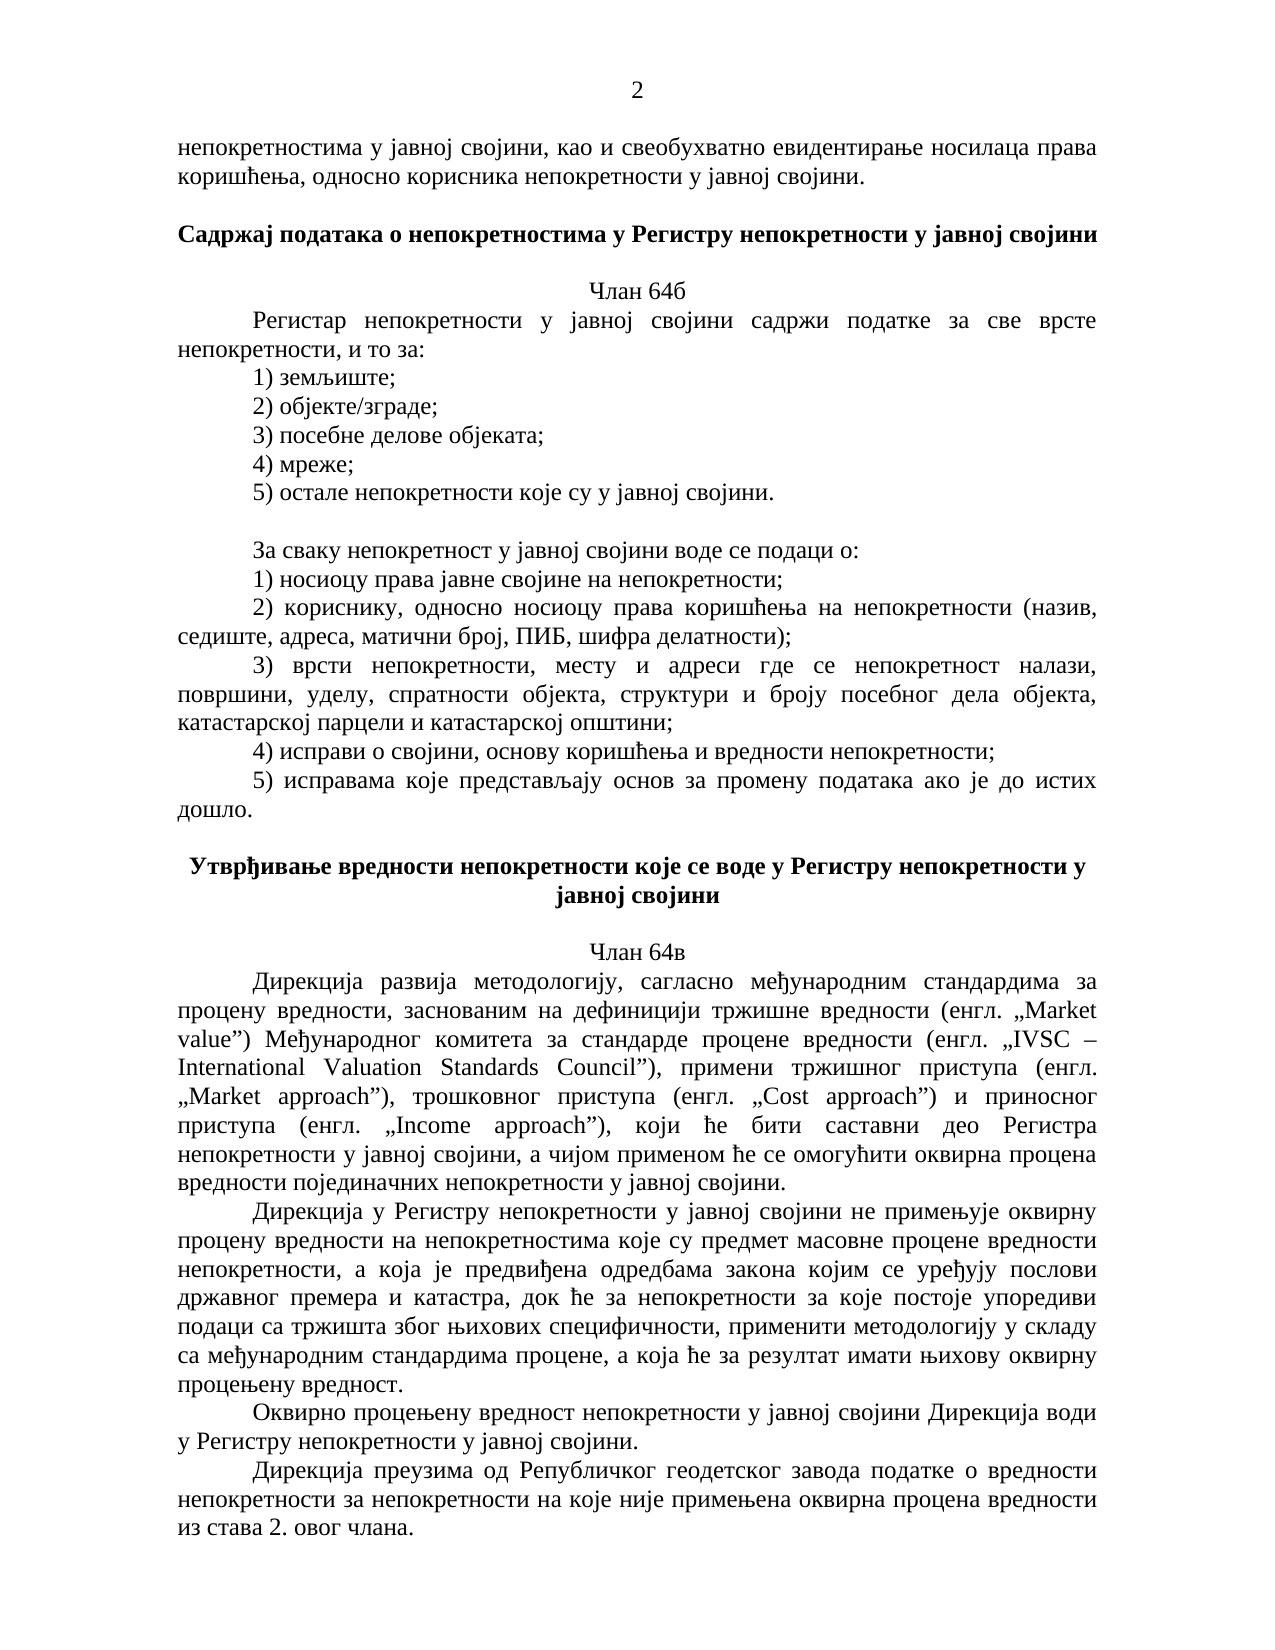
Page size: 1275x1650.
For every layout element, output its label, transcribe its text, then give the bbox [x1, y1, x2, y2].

text 5) исправама које представљају основ за промену података ако је до истих дошло. [177, 765, 1098, 822]
text 4) мреже; [177, 449, 1098, 477]
text Дирекција развија методологију, сагласно међународним стандардима за процену вредности, заснованим на дефиницији тржишне вредности (енгл. „Мarket value”) Међународног комитета за стандарде процене вредности (енгл. „IVSC – International Valuation Standards Council”), примени тржишног приступа (енгл. „Market approach”), трошковног приступа (енгл. „Cost approach”) и приносног приступа (енгл. „Income approach”), који ће бити саставни део Регистра непокретности у јавној својини, а чијом применом ће се омогућити оквирна процена вредности појединачних непокретности у јавној својини. [177, 966, 1098, 1196]
text 1) носиоцу права јавне својине на непокретности; [177, 564, 1098, 592]
text 3) посебне делове објеката; [177, 420, 1098, 449]
text 2) кориснику, односно носиоцу права коришћења на непокретности (назив, седиште, адреса, матични број, ПИБ, шифра делатности); [177, 592, 1098, 650]
text Регистар непокретности у јавној својини садржи податке за све врсте непокретности, и то за: [177, 305, 1098, 362]
text 5) остале непокретности које су у јавној својини. [177, 477, 1098, 506]
text Дирекција у Регистру непокретности у јавној својини не примењује оквирну процену вредности на непокретностима које су предмет масовне процене вредности непокретности, а која је предвиђена одредбама закона којим се уређују послови државног премера и катастра, док ће за непокретности за које постоје упоредиви подаци са тржишта због њихових специфичности, применити методологију у складу са међународним стандардима процене, а која ће за резултат имати њихову оквирну процењену вредност. [177, 1196, 1098, 1397]
text Утврђивање вредности непокретности које се воде у Регистру непокретности у јавној својини [177, 851, 1098, 909]
text Дирекција преузима од Републичког геодетског завода податке о вредности непокретности за непокретности на које није примењена оквирна процена вредности из става 2. овог члана. [177, 1455, 1098, 1541]
text 3) врсти непокретности, месту и адреси где се непокретност налази, површини, уделу, спратности објекта, структури и броју посебног дела објекта, катастарској парцели и катастарској општини; [177, 650, 1098, 736]
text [177, 132, 1098, 190]
text За сваку непокретност у јавној својини воде се подаци о: [177, 535, 1098, 564]
text 1) земљиште; [177, 362, 1098, 391]
text 4) исправи о својини, основу коришћења и вредности непокретности; [177, 736, 1098, 765]
text Члан 64б [177, 276, 1098, 305]
text 2) објекте/зграде; [177, 391, 1098, 420]
text Члан 64в [177, 937, 1098, 966]
text Оквирно процењену вредност непокретности у јавној својини Дирекција води у Регистру непокретности у јавној својини. [177, 1397, 1098, 1455]
text Садржај података о непокретностима у Регистру непокретности у јавној својини [177, 219, 1107, 247]
